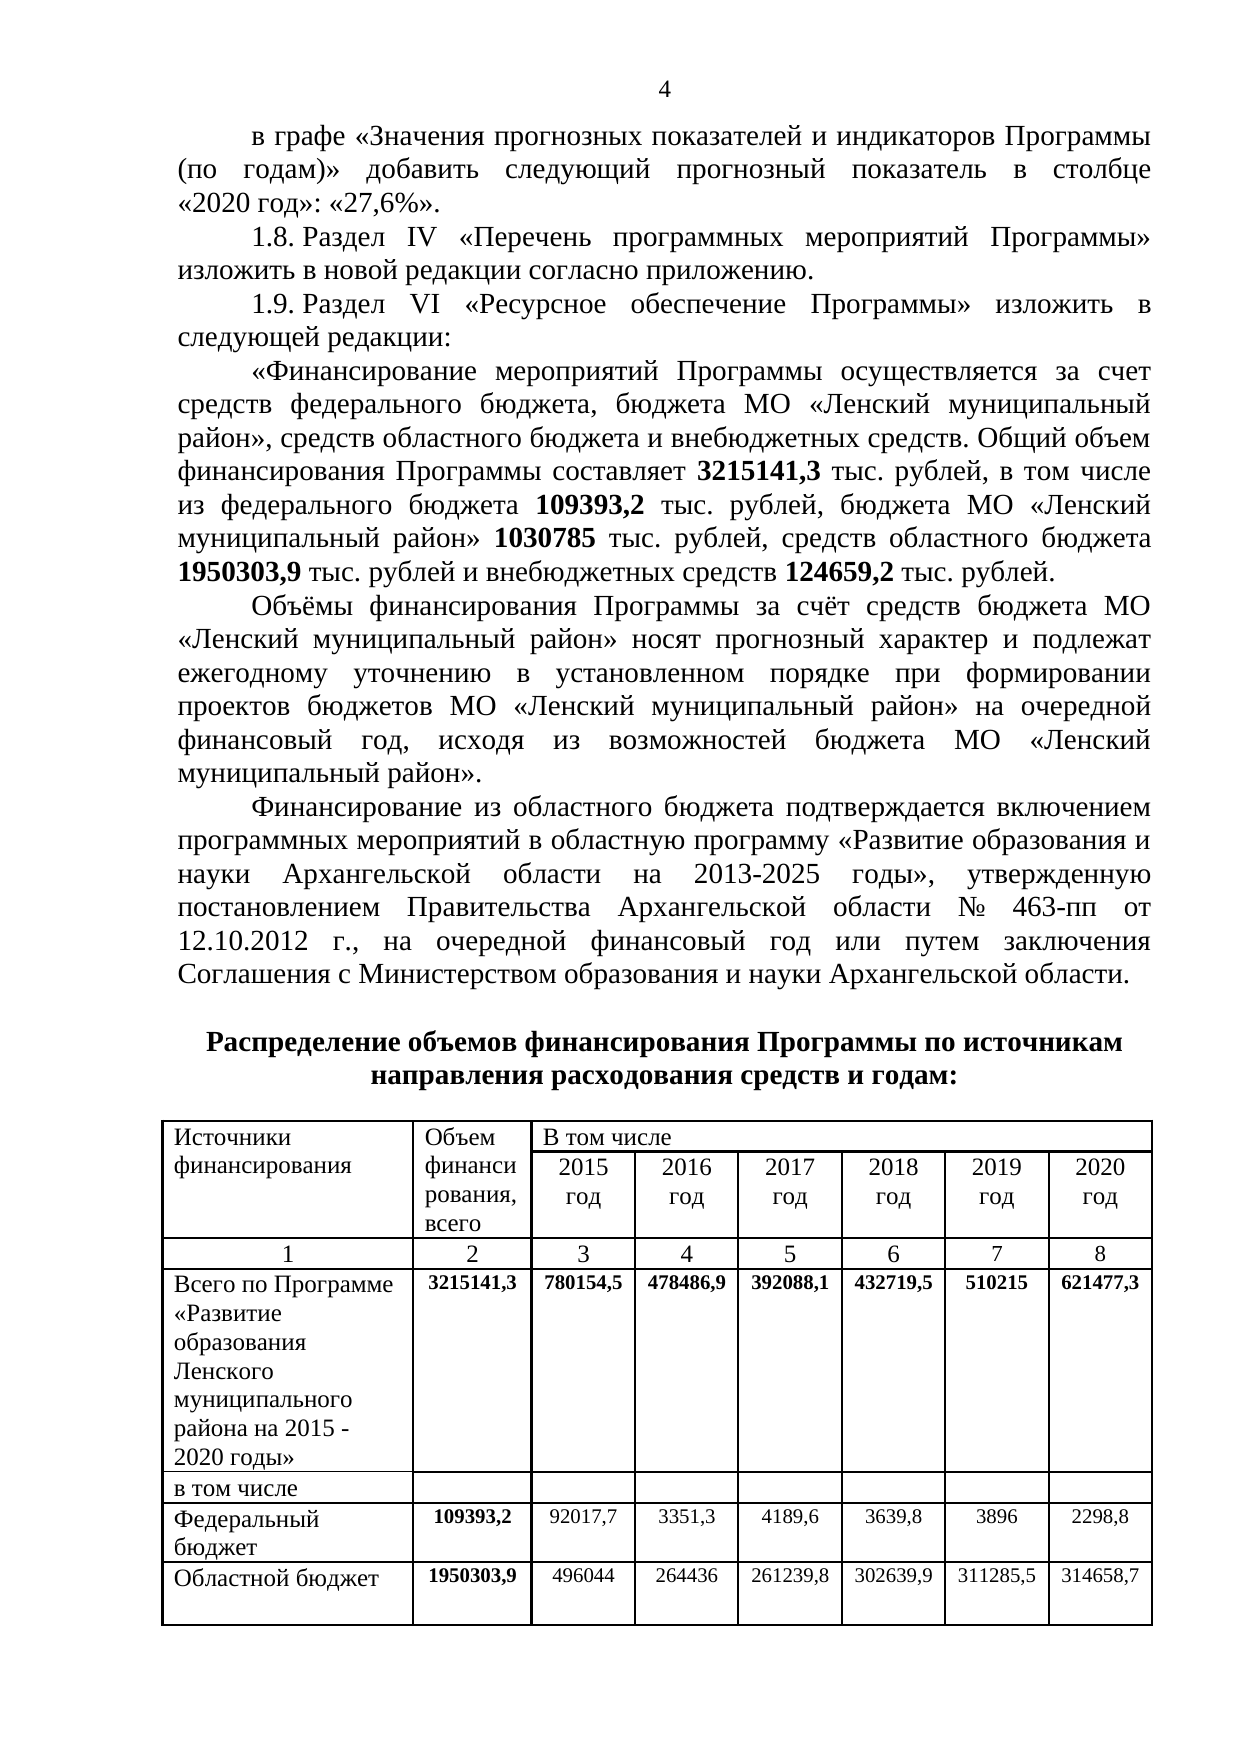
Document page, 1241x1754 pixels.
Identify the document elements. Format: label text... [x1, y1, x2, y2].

table_cell 3215141,3 [414, 1270, 530, 1471]
table_cell 2017 год [739, 1153, 841, 1237]
table_cell 109393,2 [414, 1504, 530, 1561]
table_cell 496044 [533, 1563, 634, 1624]
table_cell 392088,1 [739, 1270, 841, 1471]
table_cell 510215 [946, 1270, 1048, 1471]
table_cell 2020 год [1050, 1153, 1151, 1237]
table_cell 6 [843, 1239, 944, 1267]
table_cell 2015 год [533, 1153, 634, 1237]
table_cell 302639,9 [843, 1563, 944, 1624]
table_cell 2298,8 [1050, 1504, 1151, 1561]
table_cell [414, 1473, 530, 1502]
table_cell 2016 год [636, 1153, 737, 1237]
text в графе «Значения прогнозных показателей и индикаторов Программы (по годам)» добавить следующий прогнозный показатель в столбце «2020 год»: «27,6%». [177, 118, 1152, 219]
table_cell [636, 1473, 737, 1502]
table_cell 3351,3 [636, 1504, 737, 1561]
table_cell 478486,9 [636, 1270, 737, 1471]
table_cell 4189,6 [739, 1504, 841, 1561]
table_cell 314658,7 [1050, 1563, 1151, 1624]
table_cell 261239,8 [739, 1563, 841, 1624]
table_cell 621477,3 [1050, 1270, 1151, 1471]
text Объёмы финансирования Программы за счёт средств бюджета МО «Ленский муниципальный район» носят прогнозный характер и подлежат ежегодному уточнению в установленном порядке при формировании проектов бюджетов МО «Ленский муниципальный район» на очередной финансовый год, исходя из возможностей бюджета МО «Ленский муниципальный район». [177, 588, 1152, 789]
table_header Источники финансирования [164, 1122, 412, 1237]
table_cell Федеральный бюджет [164, 1504, 412, 1561]
table_cell 264436 [636, 1563, 737, 1624]
table_cell Областной бюджет [164, 1563, 412, 1624]
table_cell [1050, 1473, 1151, 1502]
list Раздел IV «Перечень программных мероприятий Программы» изложить в новой редакции согласно приложению. [177, 219, 1152, 286]
list Раздел VI «Ресурсное обеспечение Программы» изложить в следующей редакции: [177, 286, 1152, 353]
table_cell [843, 1473, 944, 1502]
table_cell 5 [739, 1239, 841, 1267]
table_cell 2 [414, 1239, 530, 1267]
table_cell 432719,5 [843, 1270, 944, 1471]
table_cell 3639,8 [843, 1504, 944, 1561]
text «Финансирование мероприятий Программы осуществляется за счет средств федерального бюджета, бюджета МО «Ленский муниципальный район», средств областного бюджета и внебюджетных средств. Общий объем финансирования Программы составляет 3215141,3 тыс. рублей, в том числе из федерального бюджета 109393,2 тыс. рублей, бюджета МО «Ленский муниципальный район» 1030785 тыс. рублей, средств областного бюджета 1950303,9 тыс. рублей и внебюджетных средств 124659,2 тыс. рублей. [177, 353, 1152, 588]
table_cell [946, 1473, 1048, 1502]
table_cell 1950303,9 [414, 1563, 530, 1624]
text Финансирование из областного бюджета подтверждается включением программных мероприятий в областную программу «Развитие образования и науки Архангельской области на 2013-2025 годы», утвержденную постановлением Правительства Архангельской области № 463-пп от 12.10.2012 г., на очередной финансовый год или путем заключения Соглашения с Министерством образования и науки Архангельской области. [177, 789, 1152, 990]
table_cell 8 [1050, 1239, 1151, 1267]
table_cell 4 [636, 1239, 737, 1267]
table_cell Всего по Программе «Развитие образования Ленского муниципального района на 2015 - 2020 годы» [164, 1270, 412, 1471]
table_cell 1 [164, 1239, 412, 1267]
table_header В том числе [533, 1122, 1151, 1150]
table_cell [533, 1473, 634, 1502]
table_cell [739, 1473, 841, 1502]
table_cell 311285,5 [946, 1563, 1048, 1624]
table_cell 3896 [946, 1504, 1048, 1561]
table_cell 92017,7 [533, 1504, 634, 1561]
table_cell 2018 год [843, 1153, 944, 1237]
table_cell 7 [946, 1239, 1048, 1267]
table_cell в том числе [164, 1472, 412, 1502]
table_cell 780154,5 [533, 1270, 634, 1471]
table_header Объем финансирования, всего [414, 1122, 530, 1237]
table_cell 2019 год [946, 1153, 1048, 1237]
text Распределение объемов финансирования Программы по источникам направления расходования средств и годам: [177, 1024, 1152, 1091]
table_cell 3 [533, 1239, 634, 1267]
